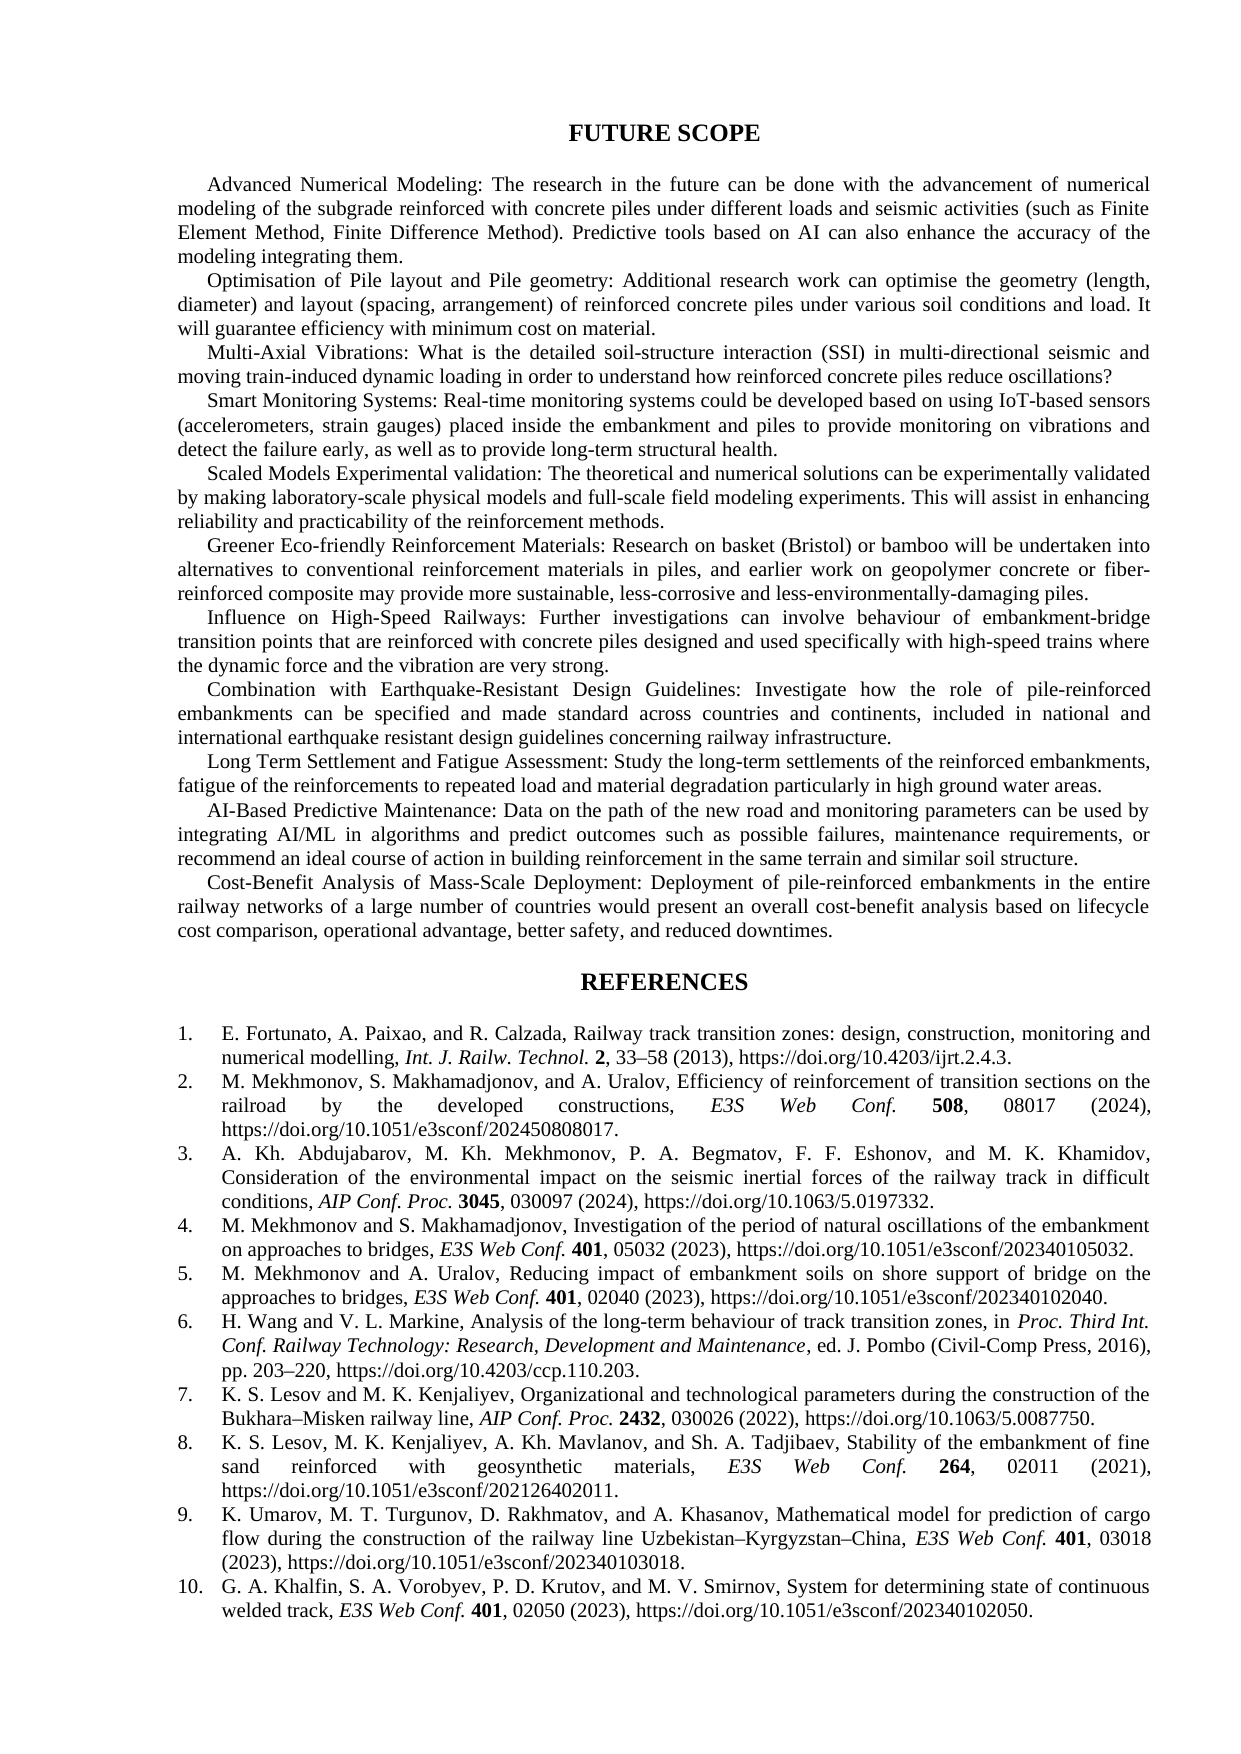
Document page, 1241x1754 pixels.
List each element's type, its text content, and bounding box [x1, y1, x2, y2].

list M. Mekhmonov and S. Makhamadjonov, Investigation of the period of natural oscillations of the embankment on approaches to bridges, E3S Web Conf. 401, 05032 (2023), https://doi.org/10.1051/e3sconf/202340105032. [177, 1213, 1152, 1261]
text Greener Eco-friendly Reinforcement Materials: Research on basket (Bristol) or bamboo will be undertaken into alternatives to conventional reinforcement materials in piles, and earlier work on geopolymer concrete or fiber-reinforced composite may provide more sustainable, less-corrosive and less-environmentally-damaging piles. [177, 533, 1152, 605]
text Advanced Numerical Modeling: The research in the future can be done with the advancement of numerical modeling of the subgrade reinforced with concrete piles under different loads and seismic activities (such as Finite Element Method, Finite Difference Method). Predictive tools based on AI can also enhance the accuracy of the modeling integrating them. [177, 172, 1152, 268]
list H. Wang and V. L. Markine, Analysis of the long-term behaviour of track transition zones, in Proc. Third Int. Conf. Railway Technology: Research, Development and Maintenance, ed. J. Pombo (Civil-Comp Press, 2016), pp. 203–220, https://doi.org/10.4203/ccp.110.203. [177, 1309, 1152, 1382]
list K. S. Lesov, M. K. Kenjaliyev, A. Kh. Mavlanov, and Sh. A. Tadjibaev, Stability of the embankment of fine sand reinforced with geosynthetic materials, E3S Web Conf. 264, 02011 (2021), https://doi.org/10.1051/e3sconf/202126402011. [177, 1430, 1152, 1502]
list A. Kh. Abdujabarov, M. Kh. Mekhmonov, P. A. Begmatov, F. F. Eshonov, and M. K. Khamidov, Consideration of the environmental impact on the seismic inertial forces of the railway track in difficult conditions, AIP Conf. Proc. 3045, 030097 (2024), https://doi.org/10.1063/5.0197332. [177, 1141, 1152, 1213]
text Influence on High-Speed Railways: Further investigations can involve behaviour of embankment-bridge transition points that are reinforced with concrete piles designed and used specifically with high-speed trains where the dynamic force and the vibration are very strong. [177, 605, 1152, 677]
list K. S. Lesov and M. K. Kenjaliyev, Organizational and technological parameters during the construction of the Bukhara–Misken railway line, AIP Conf. Proc. 2432, 030026 (2022), https://doi.org/10.1063/5.0087750. [177, 1382, 1152, 1430]
list K. Umarov, M. T. Turgunov, D. Rakhmatov, and A. Khasanov, Mathematical model for prediction of cargo flow during the construction of the railway line Uzbekistan–Kyrgyzstan–China, E3S Web Conf. 401, 03018 (2023), https://doi.org/10.1051/e3sconf/202340103018. [177, 1502, 1152, 1574]
text FUTURE SCOPE [177, 118, 1152, 147]
list M. Mekhmonov, S. Makhamadjonov, and A. Uralov, Efficiency of reinforcement of transition sections on the railroad by the developed constructions, E3S Web Conf. 508, 08017 (2024), https://doi.org/10.1051/e3sconf/202450808017. [177, 1069, 1152, 1141]
text AI-Based Predictive Maintenance: Data on the path of the new road and monitoring parameters can be used by integrating AI/ML in algorithms and predict outcomes such as possible failures, maintenance requirements, or recommend an ideal course of action in building reinforcement in the same terrain and similar soil structure. [177, 797, 1152, 870]
list M. Mekhmonov and A. Uralov, Reducing impact of embankment soils on shore support of bridge on the approaches to bridges, E3S Web Conf. 401, 02040 (2023), https://doi.org/10.1051/e3sconf/202340102040. [177, 1261, 1152, 1309]
text Combination with Earthquake-Resistant Design Guidelines: Investigate how the role of pile-reinforced embankments can be specified and made standard across countries and continents, included in national and international earthquake resistant design guidelines concerning railway infrastructure. [177, 677, 1152, 749]
list G. A. Khalfin, S. A. Vorobyev, P. D. Krutov, and M. V. Smirnov, System for determining state of continuous welded track, E3S Web Conf. 401, 02050 (2023), https://doi.org/10.1051/e3sconf/202340102050. [177, 1574, 1152, 1622]
text Smart Monitoring Systems: Real-time monitoring systems could be developed based on using IoT-based sensors (accelerometers, strain gauges) placed inside the embankment and piles to provide monitoring on vibrations and detect the failure early, as well as to provide long-term structural health. [177, 388, 1152, 461]
text Long Term Settlement and Fatigue Assessment: Study the long-term settlements of the reinforced embankments, fatigue of the reinforcements to repeated load and material degradation particularly in high ground water areas. [177, 749, 1152, 797]
text Scaled Models Experimental validation: The theoretical and numerical solutions can be experimentally validated by making laboratory-scale physical models and full-scale field modeling experiments. This will assist in enhancing reliability and practicability of the reinforcement methods. [177, 461, 1152, 533]
list E. Fortunato, A. Paixao, and R. Calzada, Railway track transition zones: design, construction, monitoring and numerical modelling, Int. J. Railw. Technol. 2, 33–58 (2013), https://doi.org/10.4203/ijrt.2.4.3. [177, 1021, 1152, 1069]
text Cost-Benefit Analysis of Mass-Scale Deployment: Deployment of pile-reinforced embankments in the entire railway networks of a large number of countries would present an overall cost-benefit analysis based on lifecycle cost comparison, operational advantage, better safety, and reduced downtimes. [177, 870, 1152, 942]
text Optimisation of Pile layout and Pile geometry: Additional research work can optimise the geometry (length, diameter) and layout (spacing, arrangement) of reinforced concrete piles under various soil conditions and load. It will guarantee efficiency with minimum cost on material. [177, 268, 1152, 340]
text REFERENCES [177, 967, 1152, 996]
text Multi-Axial Vibrations: What is the detailed soil-structure interaction (SSI) in multi-directional seismic and moving train-induced dynamic loading in order to understand how reinforced concrete piles reduce oscillations? [177, 340, 1152, 388]
